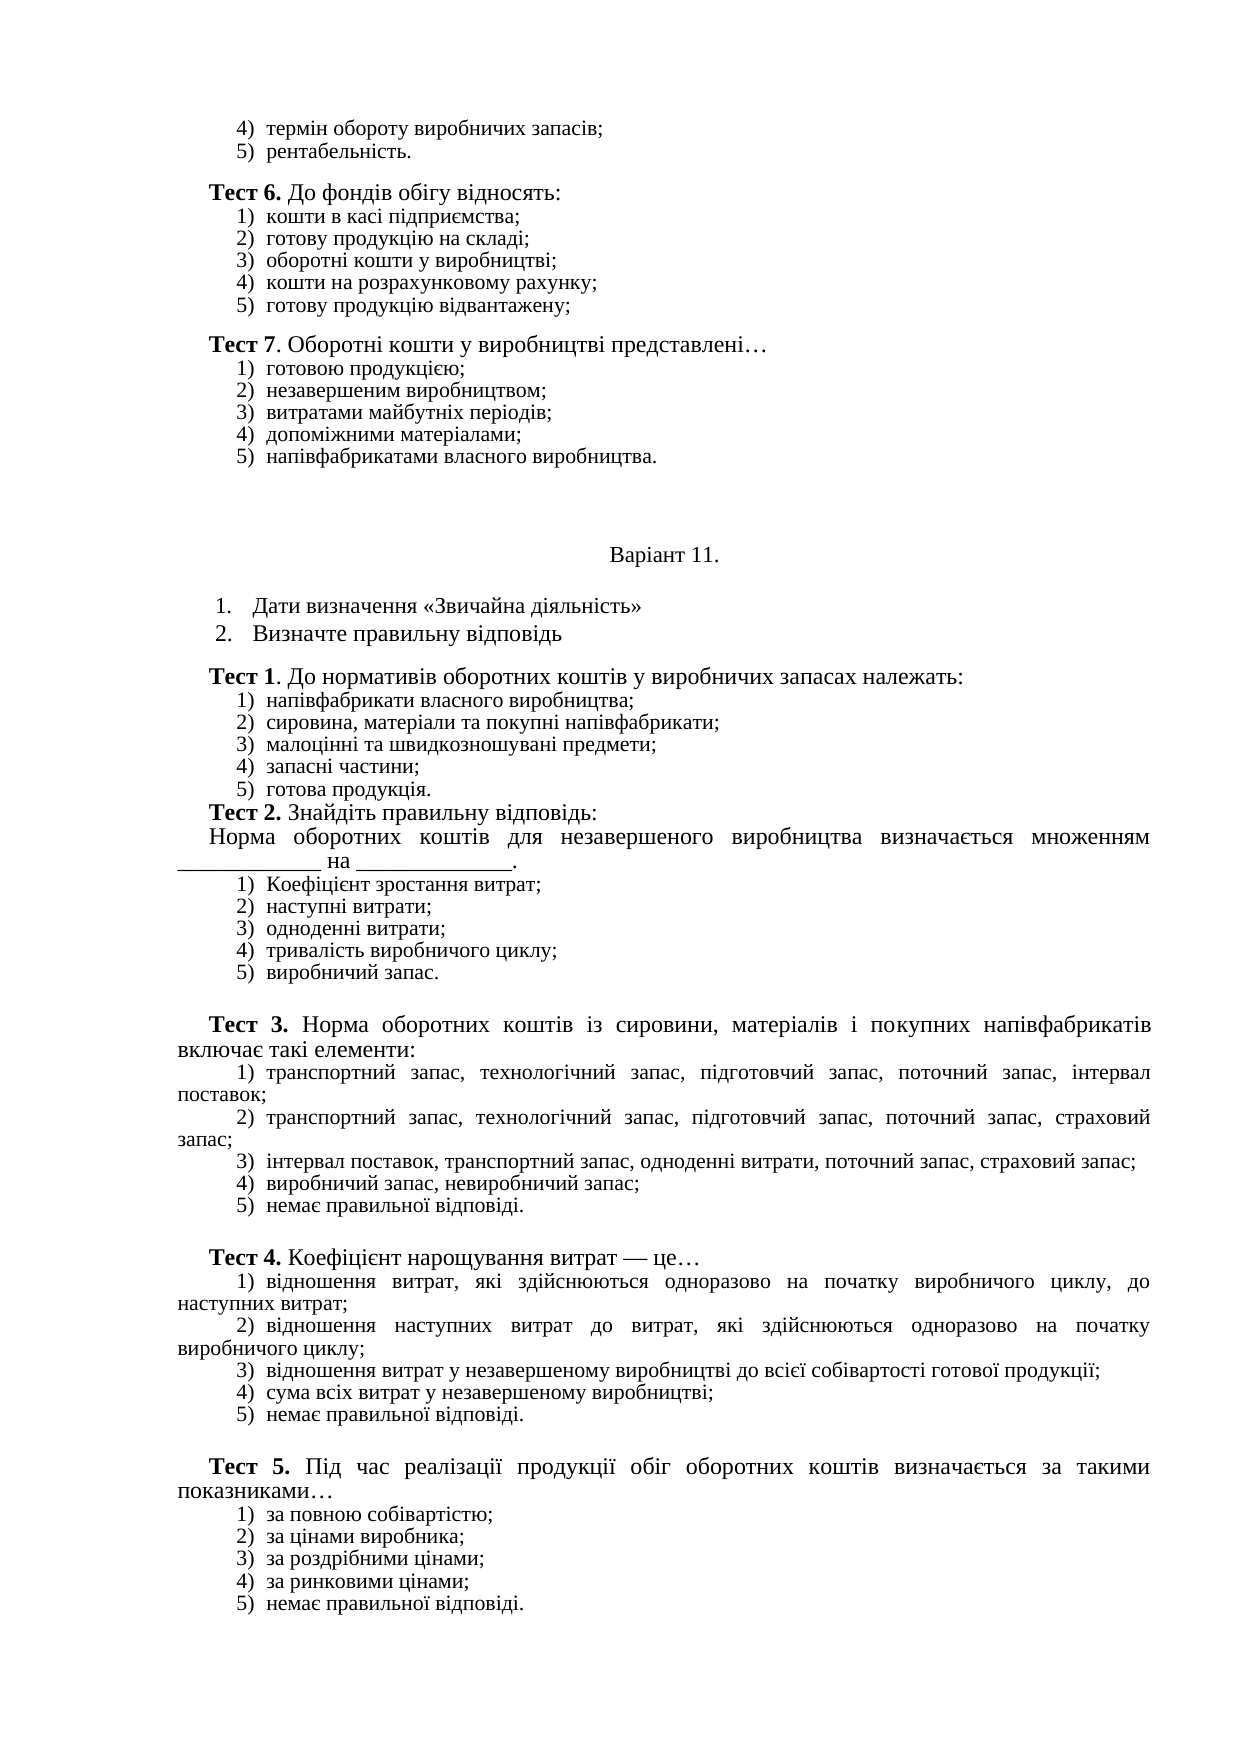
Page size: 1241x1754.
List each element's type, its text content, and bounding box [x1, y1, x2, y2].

text Варіант 11. [177, 542, 1152, 568]
list готовою продукцією; [177, 357, 1152, 379]
list виробничий запас, невиробничий запас; [177, 1173, 1152, 1195]
list Коефіцієнт зростання витрат; [177, 873, 1152, 896]
list напівфабрикатами власного виробництва. [177, 446, 1152, 468]
text Тест 7. Оборотні кошти у виробництві представлені… [177, 333, 1152, 357]
list незавершеним виробництвом; [177, 379, 1152, 402]
list малоцінні та швидкозношувані предмети; [177, 734, 1152, 756]
text Тест 6. До фондів обігу відносять: [177, 181, 1152, 206]
list за цінами виробника; [177, 1526, 1152, 1548]
list витратами майбутніх періодів; [177, 402, 1152, 424]
text Тест 1. До нормативів оборотних коштів у виробничих запасах належать: [177, 665, 1152, 689]
list немає правильної відповіді. [177, 1592, 1152, 1615]
list відношення наступних витрат до витрат, які здійснюються одноразово на початку виробничого циклу; [177, 1315, 1152, 1359]
list транспортний запас, технологічний запас, підготовчий запас, поточний запас, страховий запас; [177, 1106, 1152, 1151]
list допоміжними матеріалами; [177, 424, 1152, 446]
list наступні витрати; [177, 896, 1152, 918]
list термін обороту виробничих запасів; [177, 118, 1152, 140]
list за повною собівартістю; [177, 1504, 1152, 1526]
list транспортний запас, технологічний запас, підготовчий запас, поточний запас, інтервал поставок; [177, 1062, 1152, 1106]
list виробничий запас. [177, 962, 1152, 984]
list одноденні витрати; [177, 918, 1152, 940]
list Визначте правильну відповідь [215, 619, 1152, 647]
text Тест 2. Знайдіть правильну відповідь: [177, 801, 1152, 825]
text Тест 3. Норма оборотних коштів із сировини, матеріалів і покупних напівфабрикатів включає такі елементи: [177, 1013, 1152, 1062]
list відношення витрат, які здійснюються одноразово на початку виробничого циклу, до наступних витрат; [177, 1271, 1152, 1315]
list готова продукція. [177, 778, 1152, 801]
list запасні частини; [177, 756, 1152, 778]
list немає правильної відповіді. [177, 1195, 1152, 1217]
list готову продукцію на складі; [177, 228, 1152, 250]
list Дати визначення «Звичайна діяльність» [215, 593, 1152, 619]
text Норма оборотних коштів для незавершеного виробництва визначається множенням ____________ на _____________. [177, 825, 1152, 873]
list кошти на розрахунковому рахунку; [177, 272, 1152, 294]
list готову продукцію відвантажену; [177, 294, 1152, 316]
list інтервал поставок, транспортний запас, одноденні витрати, поточний запас, страховий запас; [177, 1151, 1152, 1173]
list сума всіх витрат у незавершеному виробництві; [177, 1382, 1152, 1404]
list за роздрібними цінами; [177, 1548, 1152, 1570]
text Тест 5. Під час реалізації продукції обіг оборотних коштів визначається за такими показниками… [177, 1455, 1152, 1504]
list кошти в касі підприємства; [177, 206, 1152, 228]
text Тест 4. Коефіцієнт нарощування витрат — це… [177, 1246, 1152, 1271]
list сировина, матеріали та покупні напівфабрикати; [177, 712, 1152, 734]
list відношення витрат у незавершеному виробництві до всієї собівартості готової продукції; [177, 1359, 1152, 1382]
list рентабельність. [177, 140, 1152, 162]
list немає правильної відповіді. [177, 1404, 1152, 1426]
list оборотні кошти у виробництві; [177, 250, 1152, 272]
list тривалість виробничого циклу; [177, 940, 1152, 962]
list за ринковими цінами; [177, 1570, 1152, 1592]
list напівфабрикати власного виробництва; [177, 689, 1152, 712]
